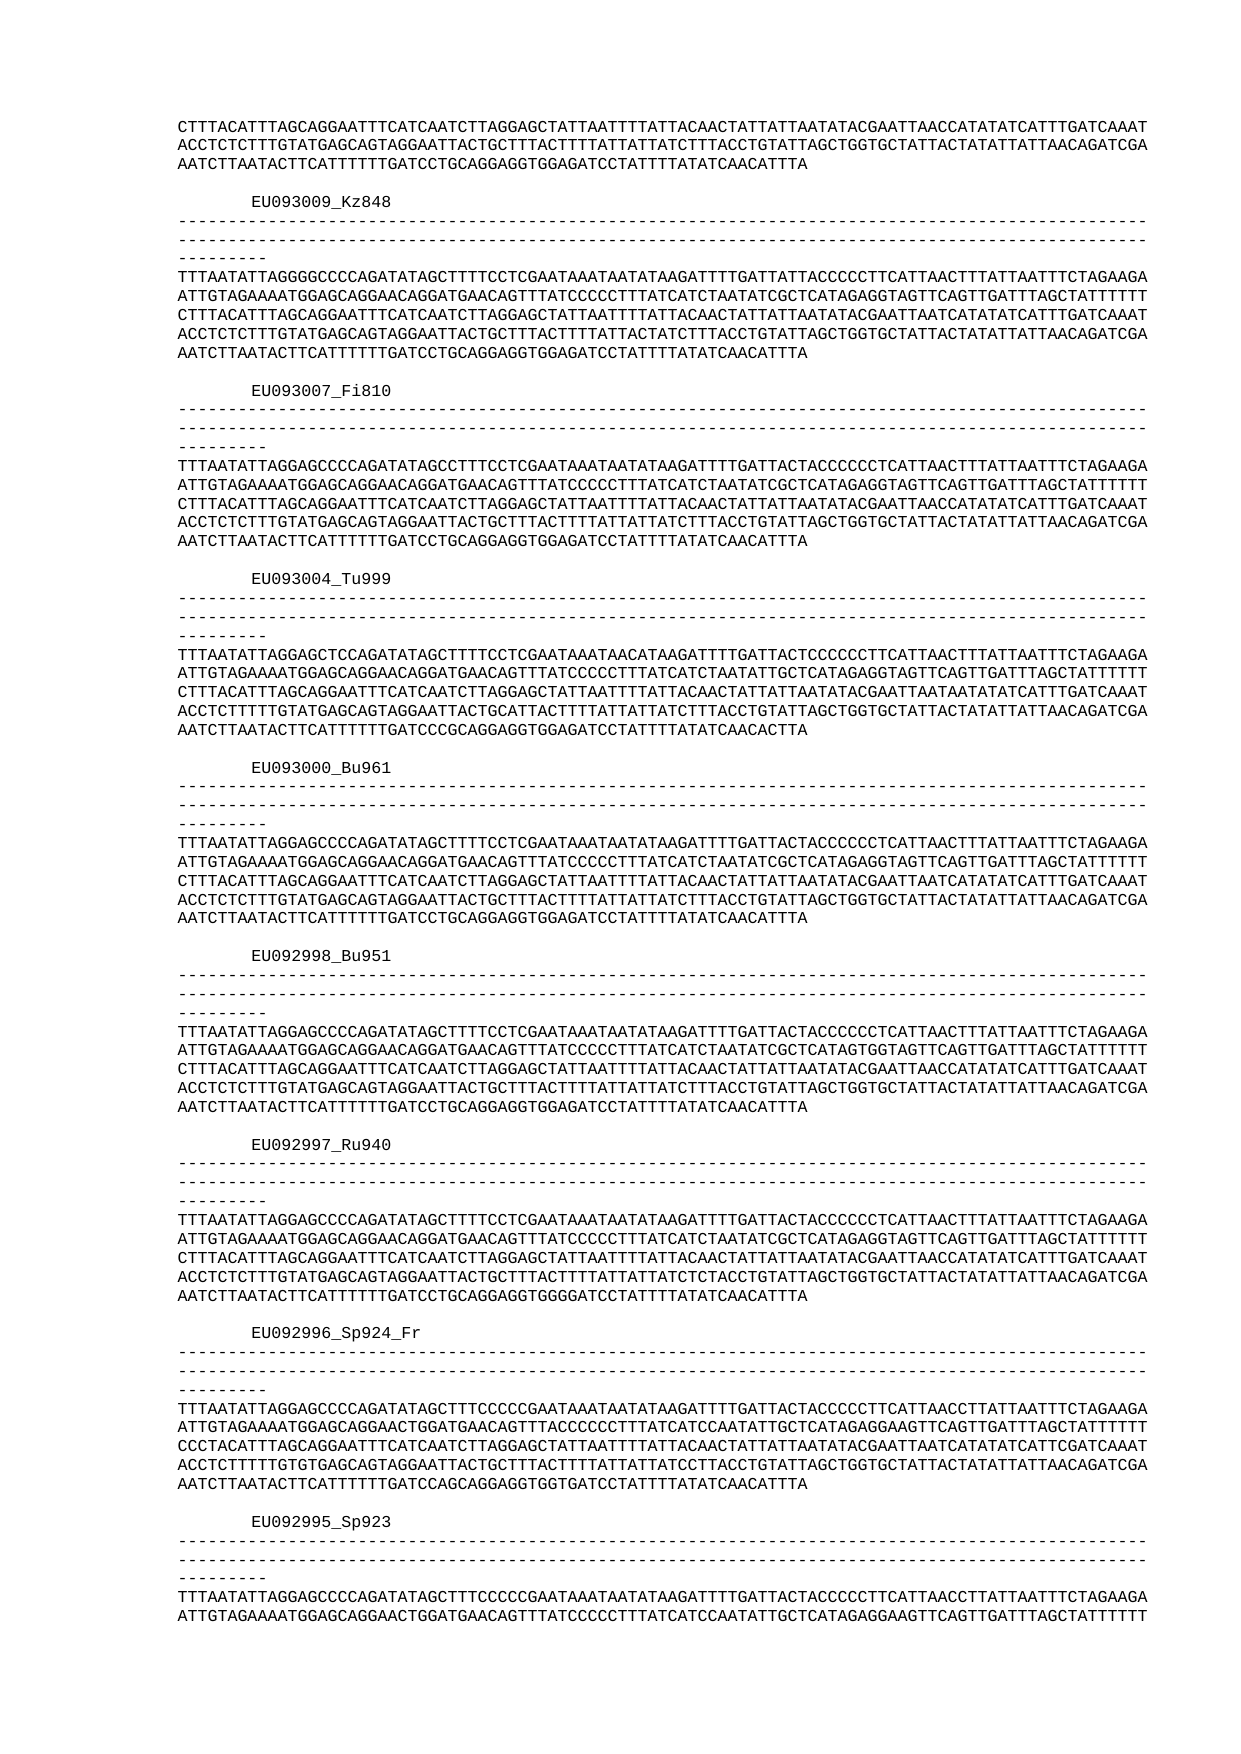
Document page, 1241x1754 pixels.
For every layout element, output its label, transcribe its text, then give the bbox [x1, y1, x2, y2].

text EU093000_Bu961 -----------------------------------------------------------------------------------------------------------------------------------------------------------------------------------------------------------TTTAATATTAGGAGCCCCAGATATAGCTTTTCCTCGAATAAATAATATAAGATTTTGATTACTACCCCCCTCATTAACTTTATTAATTTCTAGAAGAATTGTAGAAAATGGAGCAGGAACAGGATGAACAGTTTATCCCCCTTTATCATCTAATATCGCTCATAGAGGTAGTTCAGTTGATTTAGCTATTTTTTCTTTACATTTAGCAGGAATTTCATCAATCTTAGGAGCTATTAATTTTATTACAACTATTATTAATATACGAATTAATCATATATCATTTGATCAAATACCTCTCTTTGTATGAGCAGTAGGAATTACTGCTTTACTTTTATTATTATCTTTACCTGTATTAGCTGGTGCTATTACTATATTATTAACAGATCGAAATCTTAATACTTCATTTTTTGATCCTGCAGGAGGTGGAGATCCTATTTTATATCAACATTTA [177, 759, 1152, 929]
text EU092997_Ru940 -----------------------------------------------------------------------------------------------------------------------------------------------------------------------------------------------------------TTTAATATTAGGAGCCCCAGATATAGCTTTTCCTCGAATAAATAATATAAGATTTTGATTACTACCCCCCTCATTAACTTTATTAATTTCTAGAAGAATTGTAGAAAATGGAGCAGGAACAGGATGAACAGTTTATCCCCCTTTATCATCTAATATCGCTCATAGAGGTAGTTCAGTTGATTTAGCTATTTTTTCTTTACATTTAGCAGGAATTTCATCAATCTTAGGAGCTATTAATTTTATTACAACTATTATTAATATACGAATTAACCATATATCATTTGATCAAATACCTCTCTTTGTATGAGCAGTAGGAATTACTGCTTTACTTTTATTATTATCTCTACCTGTATTAGCTGGTGCTATTACTATATTATTAACAGATCGAAATCTTAATACTTCATTTTTTGATCCTGCAGGAGGTGGGGATCCTATTTTATATCAACATTTA [177, 1136, 1152, 1306]
text EU093009_Kz848 -----------------------------------------------------------------------------------------------------------------------------------------------------------------------------------------------------------TTTAATATTAGGGGCCCCAGATATAGCTTTTCCTCGAATAAATAATATAAGATTTTGATTATTACCCCCTTCATTAACTTTATTAATTTCTAGAAGAATTGTAGAAAATGGAGCAGGAACAGGATGAACAGTTTATCCCCCTTTATCATCTAATATCGCTCATAGAGGTAGTTCAGTTGATTTAGCTATTTTTTCTTTACATTTAGCAGGAATTTCATCAATCTTAGGAGCTATTAATTTTATTACAACTATTATTAATATACGAATTAATCATATATCATTTGATCAAATACCTCTCTTTGTATGAGCAGTAGGAATTACTGCTTTACTTTTATTACTATCTTTACCTGTATTAGCTGGTGCTATTACTATATTATTAACAGATCGAAATCTTAATACTTCATTTTTTGATCCTGCAGGAGGTGGAGATCCTATTTTATATCAACATTTA [177, 193, 1152, 363]
text EU093004_Tu999 -----------------------------------------------------------------------------------------------------------------------------------------------------------------------------------------------------------TTTAATATTAGGAGCTCCAGATATAGCTTTTCCTCGAATAAATAACATAAGATTTTGATTACTCCCCCCTTCATTAACTTTATTAATTTCTAGAAGAATTGTAGAAAATGGAGCAGGAACAGGATGAACAGTTTATCCCCCTTTATCATCTAATATTGCTCATAGAGGTAGTTCAGTTGATTTAGCTATTTTTTCTTTACATTTAGCAGGAATTTCATCAATCTTAGGAGCTATTAATTTTATTACAACTATTATTAATATACGAATTAATAATATATCATTTGATCAAATACCTCTTTTTGTATGAGCAGTAGGAATTACTGCATTACTTTTATTATTATCTTTACCTGTATTAGCTGGTGCTATTACTATATTATTAACAGATCGAAATCTTAATACTTCATTTTTTGATCCCGCAGGAGGTGGAGATCCTATTTTATATCAACACTTA [177, 571, 1152, 740]
text EU093007_Fi810 -----------------------------------------------------------------------------------------------------------------------------------------------------------------------------------------------------------TTTAATATTAGGAGCCCCAGATATAGCCTTTCCTCGAATAAATAATATAAGATTTTGATTACTACCCCCCTCATTAACTTTATTAATTTCTAGAAGAATTGTAGAAAATGGAGCAGGAACAGGATGAACAGTTTATCCCCCTTTATCATCTAATATCGCTCATAGAGGTAGTTCAGTTGATTTAGCTATTTTTTCTTTACATTTAGCAGGAATTTCATCAATCTTAGGAGCTATTAATTTTATTACAACTATTATTAATATACGAATTAACCATATATCATTTGATCAAATACCTCTCTTTGTATGAGCAGTAGGAATTACTGCTTTACTTTTATTATTATCTTTACCTGTATTAGCTGGTGCTATTACTATATTATTAACAGATCGAAATCTTAATACTTCATTTTTTGATCCTGCAGGAGGTGGAGATCCTATTTTATATCAACATTTA [177, 382, 1152, 552]
text EU092998_Bu951 -----------------------------------------------------------------------------------------------------------------------------------------------------------------------------------------------------------TTTAATATTAGGAGCCCCAGATATAGCTTTTCCTCGAATAAATAATATAAGATTTTGATTACTACCCCCCTCATTAACTTTATTAATTTCTAGAAGAATTGTAGAAAATGGAGCAGGAACAGGATGAACAGTTTATCCCCCTTTATCATCTAATATCGCTCATAGTGGTAGTTCAGTTGATTTAGCTATTTTTTCTTTACATTTAGCAGGAATTTCATCAATCTTAGGAGCTATTAATTTTATTACAACTATTATTAATATACGAATTAACCATATATCATTTGATCAAATACCTCTCTTTGTATGAGCAGTAGGAATTACTGCTTTACTTTTATTATTATCTTTACCTGTATTAGCTGGTGCTATTACTATATTATTAACAGATCGAAATCTTAATACTTCATTTTTTGATCCTGCAGGAGGTGGAGATCCTATTTTATATCAACATTTA [177, 948, 1152, 1117]
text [177, 118, 1152, 175]
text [177, 1513, 1152, 1626]
text EU092996_Sp924_Fr -----------------------------------------------------------------------------------------------------------------------------------------------------------------------------------------------------------TTTAATATTAGGAGCCCCAGATATAGCTTTCCCCCGAATAAATAATATAAGATTTTGATTACTACCCCCTTCATTAACCTTATTAATTTCTAGAAGAATTGTAGAAAATGGAGCAGGAACTGGATGAACAGTTTACCCCCCTTTATCATCCAATATTGCTCATAGAGGAAGTTCAGTTGATTTAGCTATTTTTTCCCTACATTTAGCAGGAATTTCATCAATCTTAGGAGCTATTAATTTTATTACAACTATTATTAATATACGAATTAATCATATATCATTCGATCAAATACCTCTTTTTGTGTGAGCAGTAGGAATTACTGCTTTACTTTTATTATTATCCTTACCTGTATTAGCTGGTGCTATTACTATATTATTAACAGATCGAAATCTTAATACTTCATTTTTTGATCCAGCAGGAGGTGGTGATCCTATTTTATATCAACATTTA [177, 1325, 1152, 1494]
